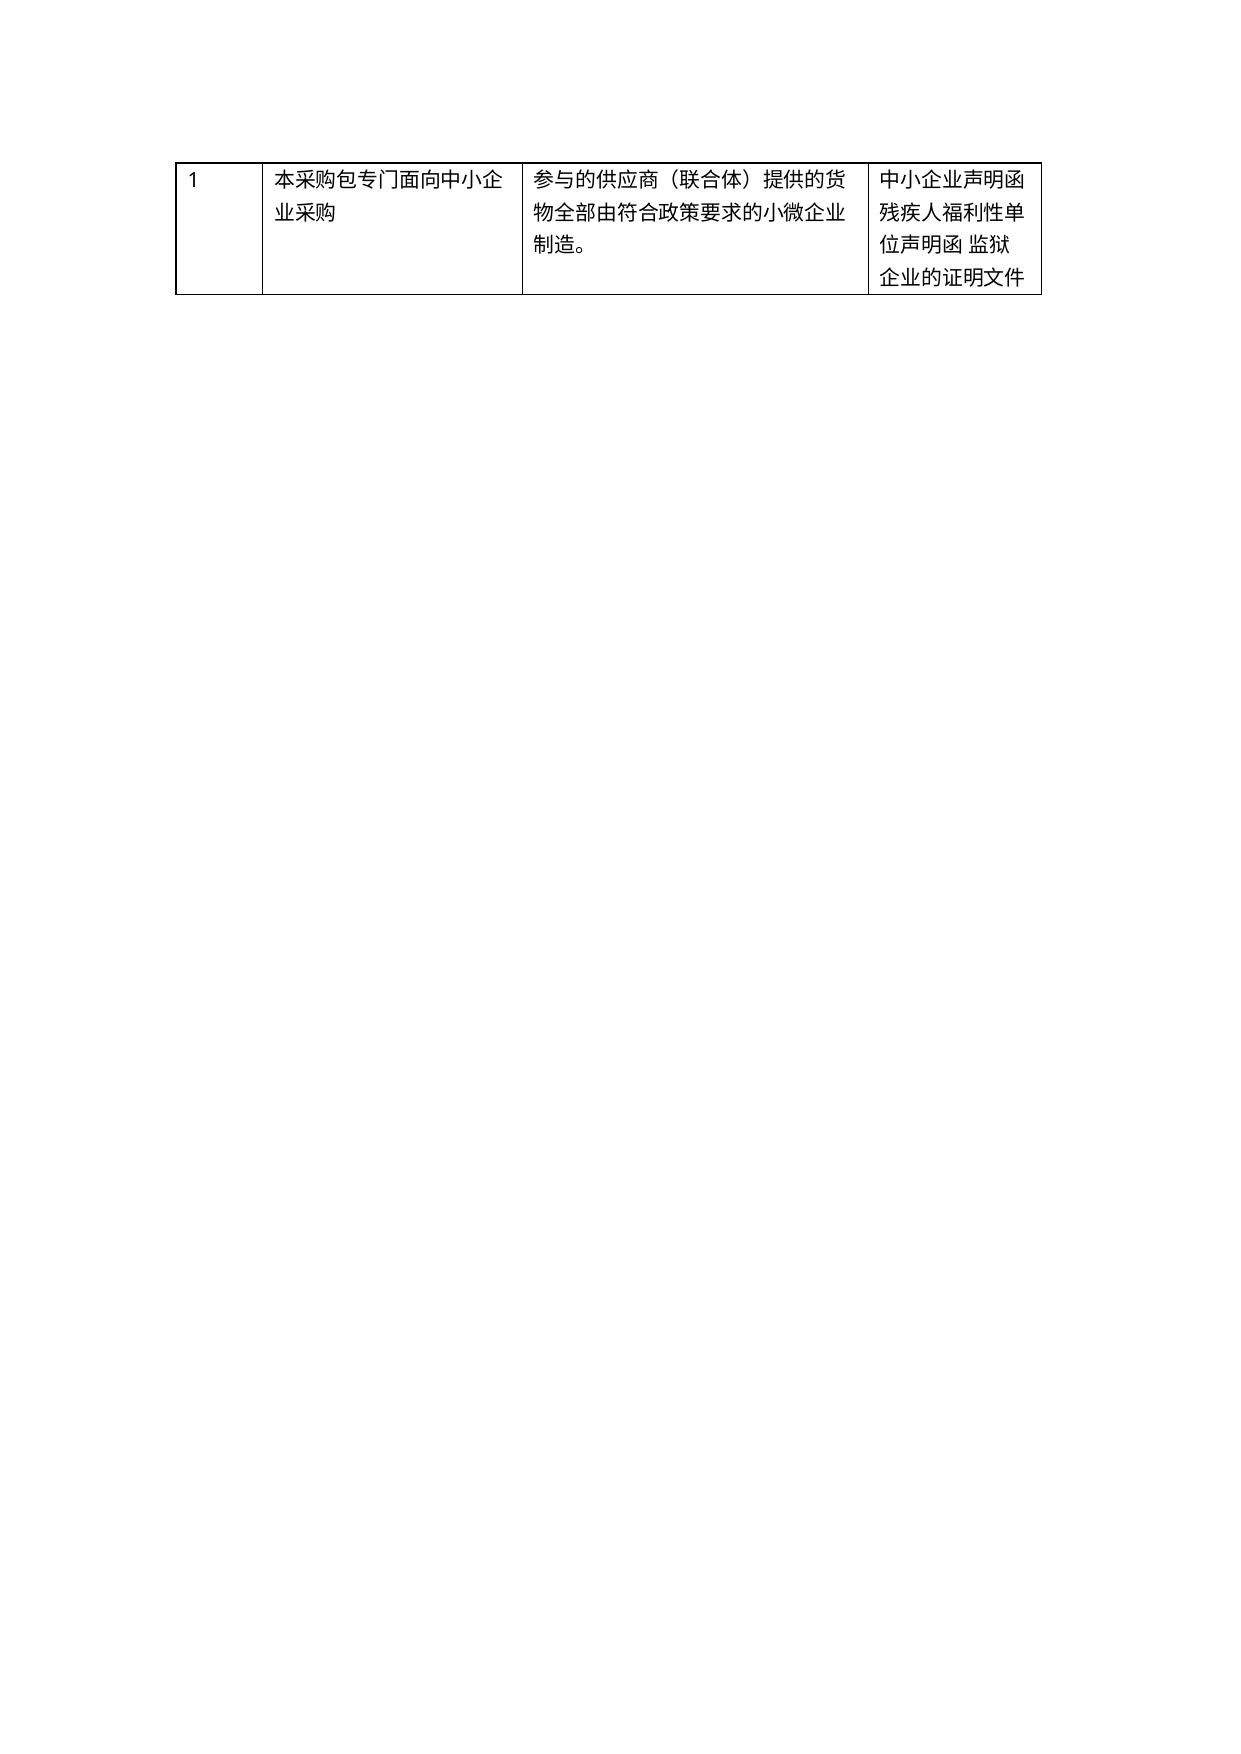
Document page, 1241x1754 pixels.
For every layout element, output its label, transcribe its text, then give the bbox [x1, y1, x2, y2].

table_cell 本采购包专门面向中小企业采购 [263, 164, 522, 293]
table_cell 中小企业声明函 残疾人福利性单位声明函 监狱企业的证明文件 [869, 164, 1041, 293]
table_cell 1 [177, 164, 262, 293]
table_cell 参与的供应商（联合体）提供的货物全部由符合政策要求的小微企业制造。 [523, 164, 868, 293]
